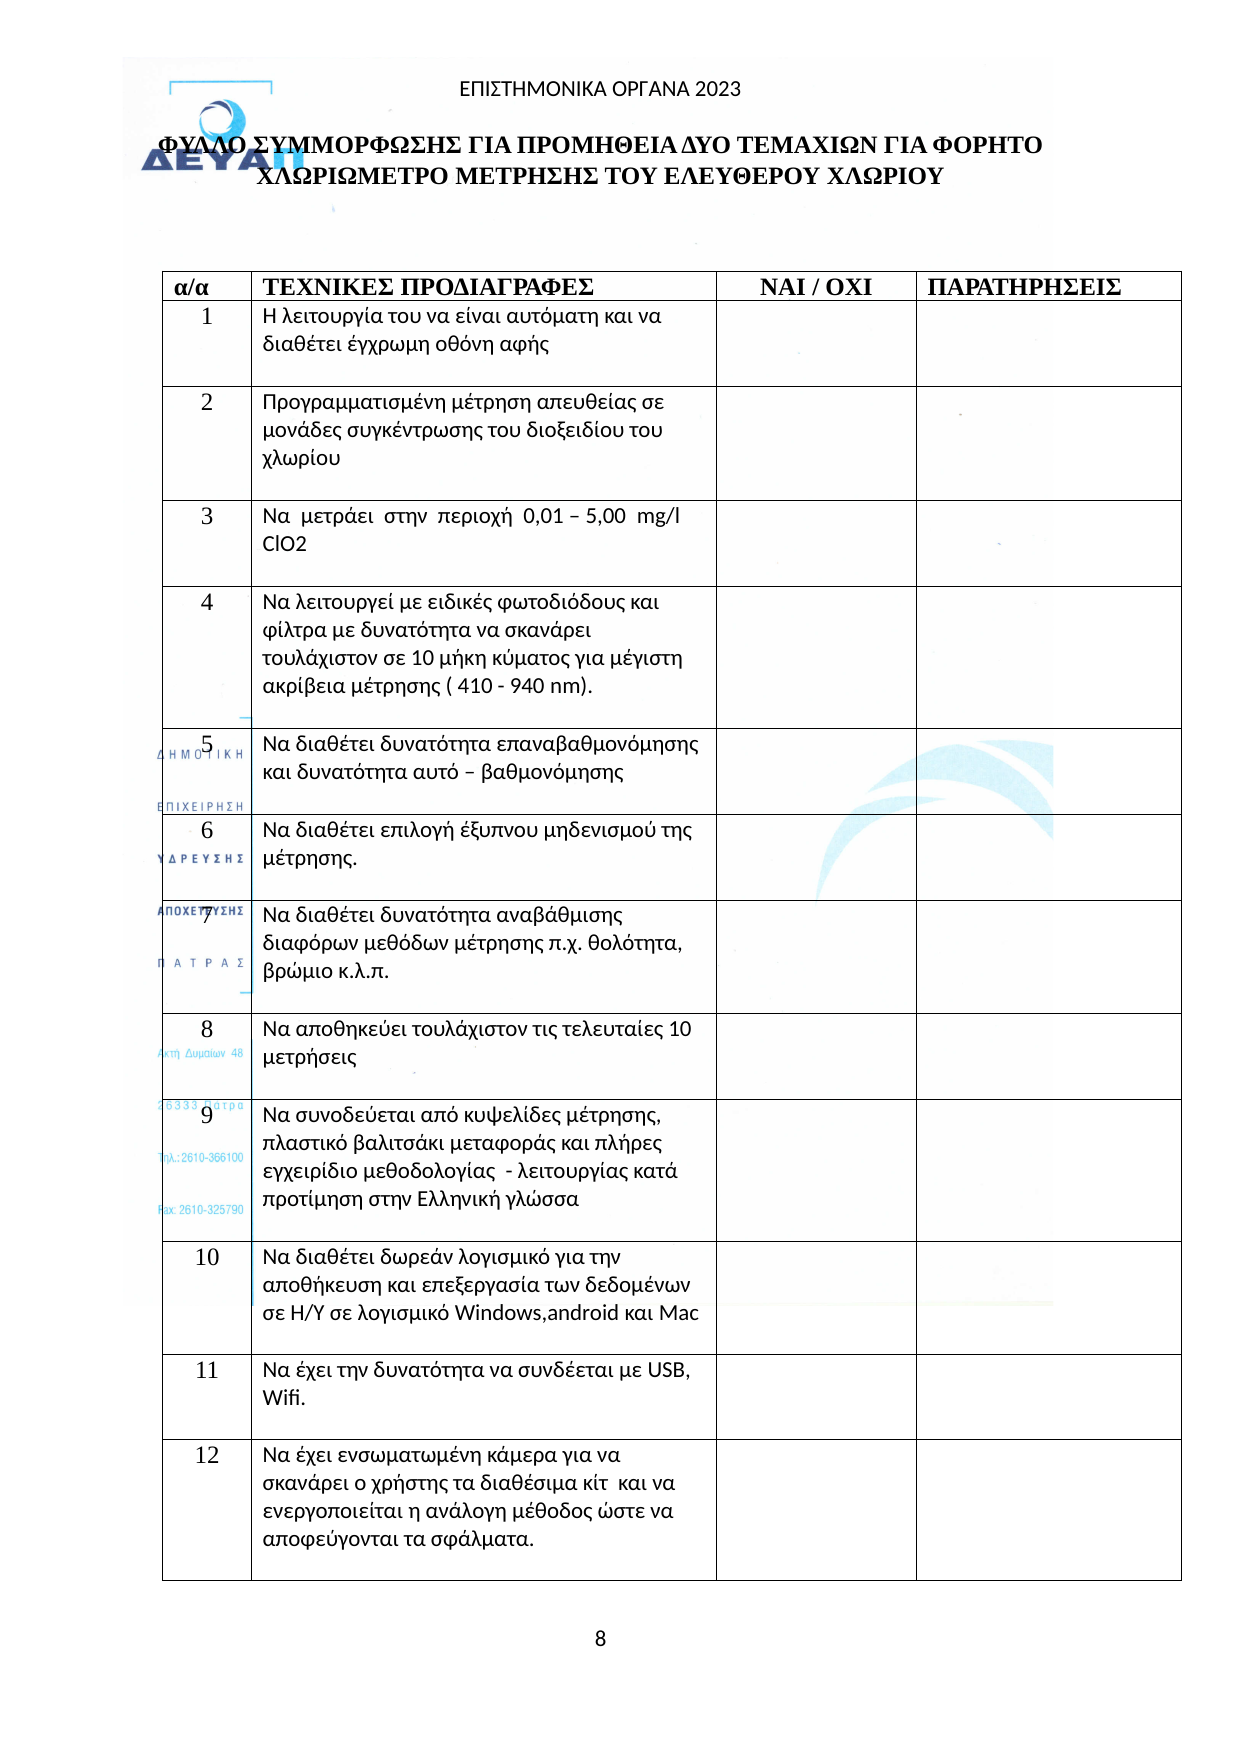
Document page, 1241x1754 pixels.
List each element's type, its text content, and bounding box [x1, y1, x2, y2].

table_cell [917, 815, 1181, 899]
table_header ΝΑΙ / ΟΧΙ [717, 272, 916, 300]
table_cell [917, 1242, 1181, 1354]
table_cell [717, 1355, 916, 1439]
picture [122, 57, 1054, 1306]
table_cell [917, 301, 1181, 386]
table_cell 11 [163, 1355, 251, 1439]
table_cell [717, 301, 916, 386]
table_header ΤΕΧΝΙΚΕΣ ΠΡΟΔΙΑΓΡΑΦΕΣ [252, 272, 716, 300]
table_cell [917, 501, 1181, 586]
table_cell 8 [163, 1014, 251, 1099]
table_cell [917, 1355, 1181, 1439]
table_cell [717, 729, 916, 814]
table_cell Να λειτουργεί με ειδικές φωτοδιόδους και φίλτρα με δυνατότητα να σκανάρει τουλάχιστον σε 10 μήκη κύματος για μέγιστη ακρίβεια μέτρησης ( 410 - 940 nm). [252, 587, 716, 728]
table_cell 7 [163, 901, 251, 1013]
table_cell [717, 501, 916, 586]
table_cell [917, 587, 1181, 728]
table_cell 10 [163, 1242, 251, 1354]
table_cell Προγραμματισμένη μέτρηση απευθείας σε μονάδες συγκέντρωσης του διοξειδίου του χλωρίου [252, 387, 716, 500]
table_cell 3 [163, 501, 251, 586]
table_cell 6 [163, 815, 251, 899]
table_cell 9 [163, 1100, 251, 1241]
table_cell Να έχει την δυνατότητα να συνδέεται με USB, Wifi. [252, 1355, 716, 1439]
table_cell [717, 815, 916, 899]
table_cell 5 [163, 729, 251, 814]
table_cell 2 [163, 387, 251, 500]
table_cell Η λειτουργία του να είναι αυτόματη και να διαθέτει έγχρωμη οθόνη αφής [252, 301, 716, 386]
table_cell [917, 901, 1181, 1013]
table_cell Να διαθέτει δωρεάν λογισμικό για την αποθήκευση και επεξεργασία των δεδομένων σε Η/Υ σε λογισμικό Windows,android και Mac [252, 1242, 716, 1354]
table_cell 12 [163, 1440, 251, 1580]
table_cell 1 [163, 301, 251, 386]
table_cell [717, 901, 916, 1013]
table_cell [917, 1440, 1181, 1580]
table_cell Να διαθέτει επιλογή έξυπνου μηδενισμού της μέτρησης. [252, 815, 716, 899]
table_cell [917, 1014, 1181, 1099]
table_cell [917, 729, 1181, 814]
table_cell [717, 387, 916, 500]
table_cell Nα αποθηκεύει τουλάχιστον τις τελευταίες 10 μετρήσεις [252, 1014, 716, 1099]
table_cell Να συνοδεύεται από κυψελίδες μέτρησης, πλαστικό βαλιτσάκι μεταφοράς και πλήρες εγχειρίδιο μεθοδολογίας - λειτουργίας κατά προτίμηση στην Ελληνική γλώσσα [252, 1100, 716, 1241]
table_cell [717, 1014, 916, 1099]
table_cell [917, 1100, 1181, 1241]
table_cell [717, 587, 916, 728]
table_cell Να διαθέτει δυνατότητα αναβάθμισης διαφόρων μεθόδων μέτρησης π.χ. θολότητα, βρώμιο κ.λ.π. [252, 901, 716, 1013]
table_cell Να διαθέτει δυνατότητα επαναβαθμονόμησης και δυνατότητα αυτό – βαθμονόμησης [252, 729, 716, 814]
table_header ΠΑΡΑΤΗΡΗΣΕΙΣ [917, 272, 1181, 300]
table_cell Να έχει ενσωματωμένη κάμερα για να σκανάρει ο χρήστης τα διαθέσιμα κίτ και να ενεργοποιείται η ανάλογη μέθοδος ώστε να αποφεύγονται τα σφάλματα. [252, 1440, 716, 1580]
table_cell [917, 387, 1181, 500]
table_cell [717, 1440, 916, 1580]
table_cell Να μετράει στην περιοχή 0,01 – 5,00 mg/l ClO2 [252, 501, 716, 586]
table_cell [717, 1242, 916, 1354]
table_cell 4 [163, 587, 251, 728]
table_header α/α [163, 272, 251, 300]
list ΦΥΛΛΟ ΣΥΜΜΟΡΦΩΣΗΣ ΓΙΑ ΠΡΟΜΗΘΕΙΑ ΔΥΟ ΤΕΜΑΧΙΩΝ ΓΙΑ ΦΟΡΗΤΟ ΧΛΩΡΙΩΜΕΤΡΟ ΜΕΤΡΗΣΗΣ ΤΟΥ ΕΛΕΥΘΕΡΟΥ ΧΛΩΡΙΟΥ [148, 130, 1053, 189]
table_cell [717, 1100, 916, 1241]
